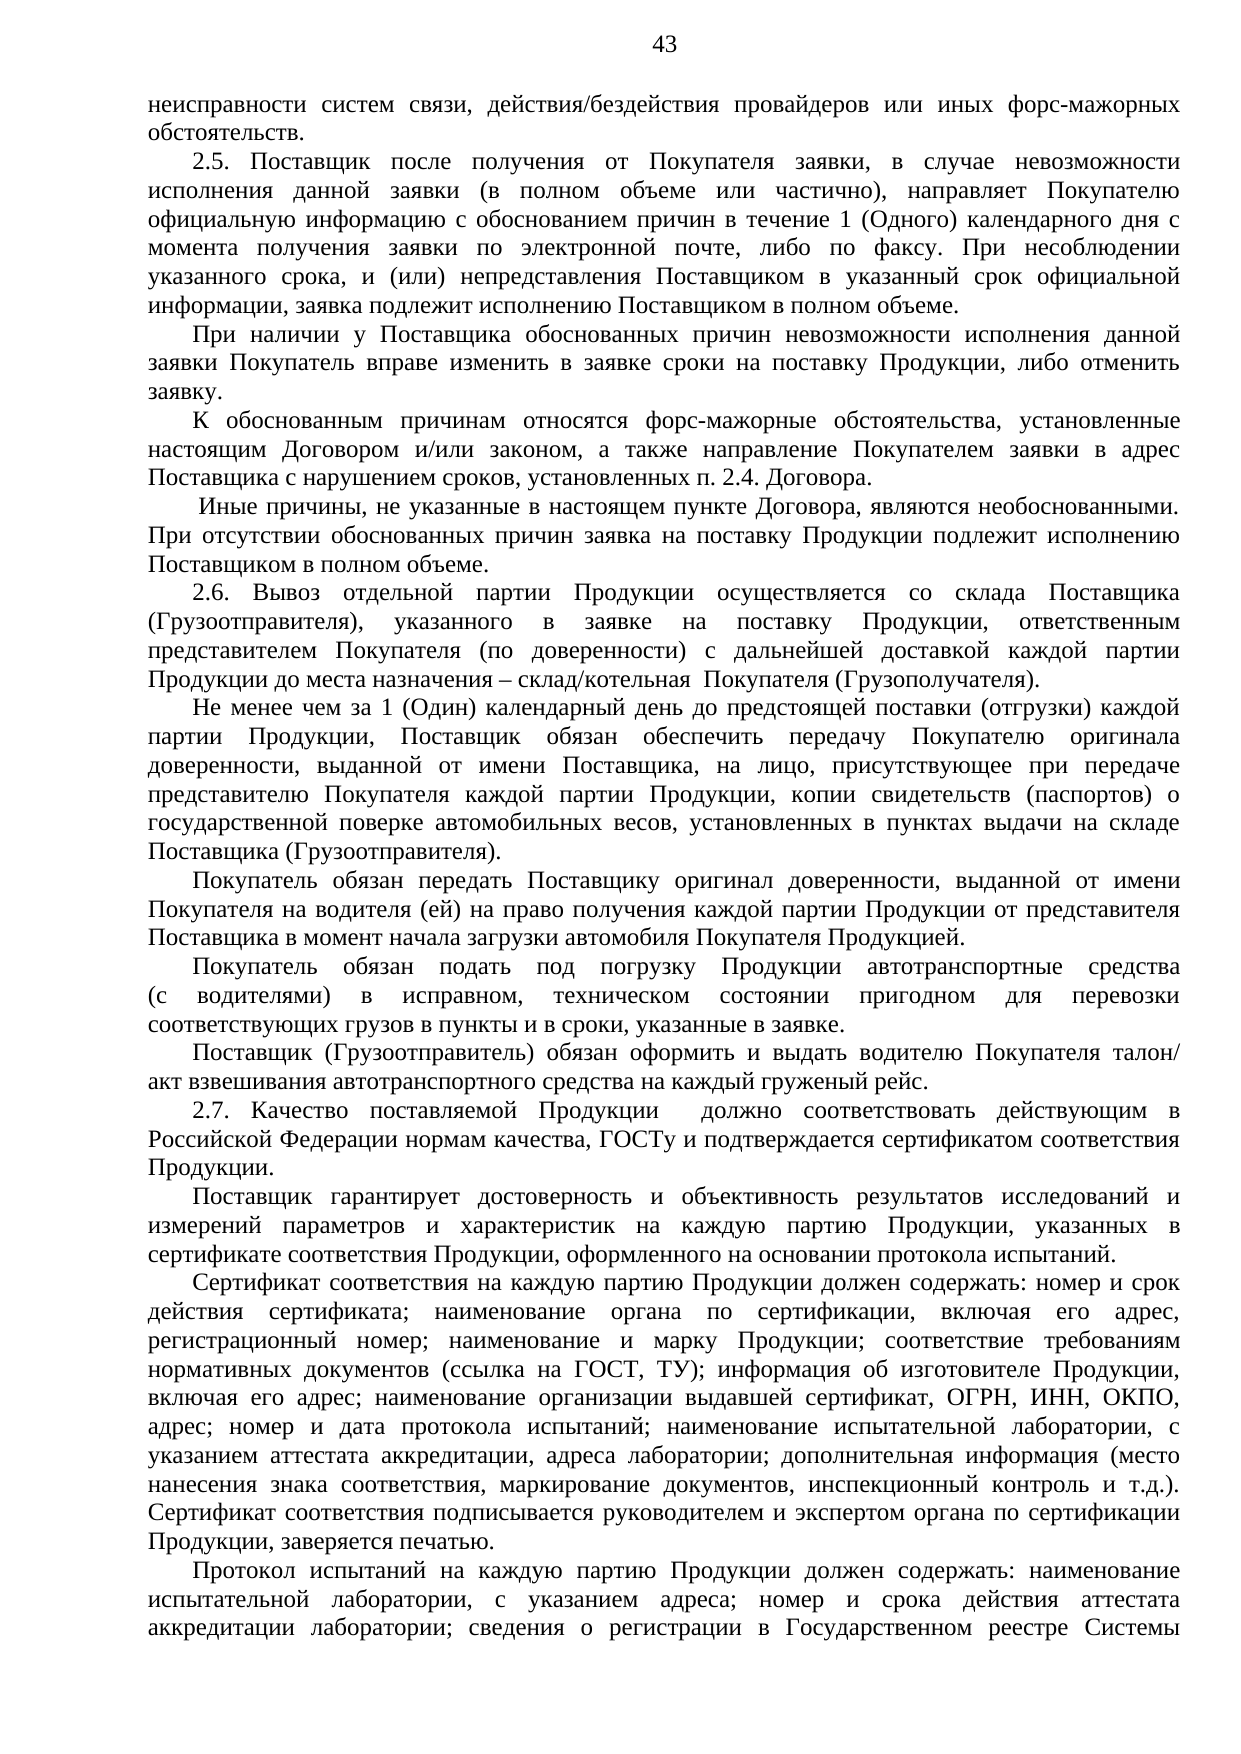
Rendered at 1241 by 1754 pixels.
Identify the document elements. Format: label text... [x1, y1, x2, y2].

text При наличии у Поставщика обоснованных причин невозможности исполнения данной заявки Покупатель вправе изменить в заявке сроки на поставку Продукции, либо отменить заявку. [148, 319, 1181, 405]
text Сертификат соответствия на каждую партию Продукции должен содержать: номер и срок действия сертификата; наименование органа по сертификации, включая его адрес, регистрационный номер; наименование и марку Продукции; соответствие требованиям нормативных документов (ссылка на ГОСТ, ТУ); информация об изготовителе Продукции, включая его адрес; наименование организации выдавшей сертификат, ОГРН, ИНН, ОКПО, адрес; номер и дата протокола испытаний; наименование испытательной лаборатории, с указанием аттестата аккредитации, адреса лаборатории; дополнительная информация (место нанесения знака соответствия, маркирование документов, инспекционный контроль и т.д.). Сертификат соответствия подписывается руководителем и экспертом органа по сертификации Продукции, заверяется печатью. [148, 1267, 1181, 1555]
text 2.6. Вывоз отдельной партии Продукции осуществляется со склада Поставщика (Грузоотправителя), указанного в заявке на поставку Продукции, ответственным представителем Покупателя (по доверенности) с дальнейшей доставкой каждой партии Продукции до места назначения – склад/котельная Покупателя (Грузополучателя). [148, 577, 1181, 692]
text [148, 1555, 1181, 1641]
text Покупатель обязан подать под погрузку Продукции автотранспортные средства (с водителями) в исправном, техническом состоянии пригодном для перевозки соответствующих грузов в пункты и в сроки, указанные в заявке. [148, 951, 1181, 1037]
text Покупатель обязан передать Поставщику оригинал доверенности, выданной от имени Покупателя на водителя (ей) на право получения каждой партии Продукции от представителя Поставщика в момент начала загрузки автомобиля Покупателя Продукцией. [148, 865, 1181, 951]
text К обоснованным причинам относятся форс-мажорные обстоятельства, установленные настоящим Договором и/или законом, а также направление Покупателем заявки в адрес Поставщика с нарушением сроков, установленных п. 2.4. Договора. [148, 405, 1181, 491]
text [148, 117, 1181, 146]
text 2.5. Поставщик после получения от Покупателя заявки, в случае невозможности исполнения данной заявки (в полном объеме или частично), направляет Покупателю официальную информацию с обоснованием причин в течение 1 (Одного) календарного дня с момента получения заявки по электронной почте, либо по факсу. При несоблюдении указанного срока, и (или) непредставления Поставщиком в указанный срок официальной информации, заявка подлежит исполнению Поставщиком в полном объеме. [148, 146, 1181, 319]
text Поставщик (Грузоотправитель) обязан оформить и выдать водителю Покупателя талон/ акт взвешивания автотранспортного средства на каждый груженый рейс. [148, 1037, 1181, 1095]
text 2.7. Качество поставляемой Продукции должно соответствовать действующим в Российской Федерации нормам качества, ГОСТу и подтверждается сертификатом соответствия Продукции. [148, 1095, 1181, 1181]
text Поставщик гарантирует достоверность и объективность результатов исследований и измерений параметров и характеристик на каждую партию Продукции, указанных в сертификате соответствия Продукции, оформленного на основании протокола испытаний. [148, 1181, 1181, 1267]
text Иные причины, не указанные в настоящем пункте Договора, являются необоснованными. При отсутствии обоснованных причин заявка на поставку Продукции подлежит исполнению Поставщиком в полном объеме. [148, 491, 1181, 577]
text Не менее чем за 1 (Один) календарный день до предстоящей поставки (отгрузки) каждой партии Продукции, Поставщик обязан обеспечить передачу Покупателю оригинала доверенности, выданной от имени Поставщика, на лицо, присутствующее при передаче представителю Покупателя каждой партии Продукции, копии свидетельств (паспортов) о государственной поверке автомобильных весов, установленных в пунктах выдачи на складе Поставщика (Грузоотправителя). [148, 692, 1181, 865]
